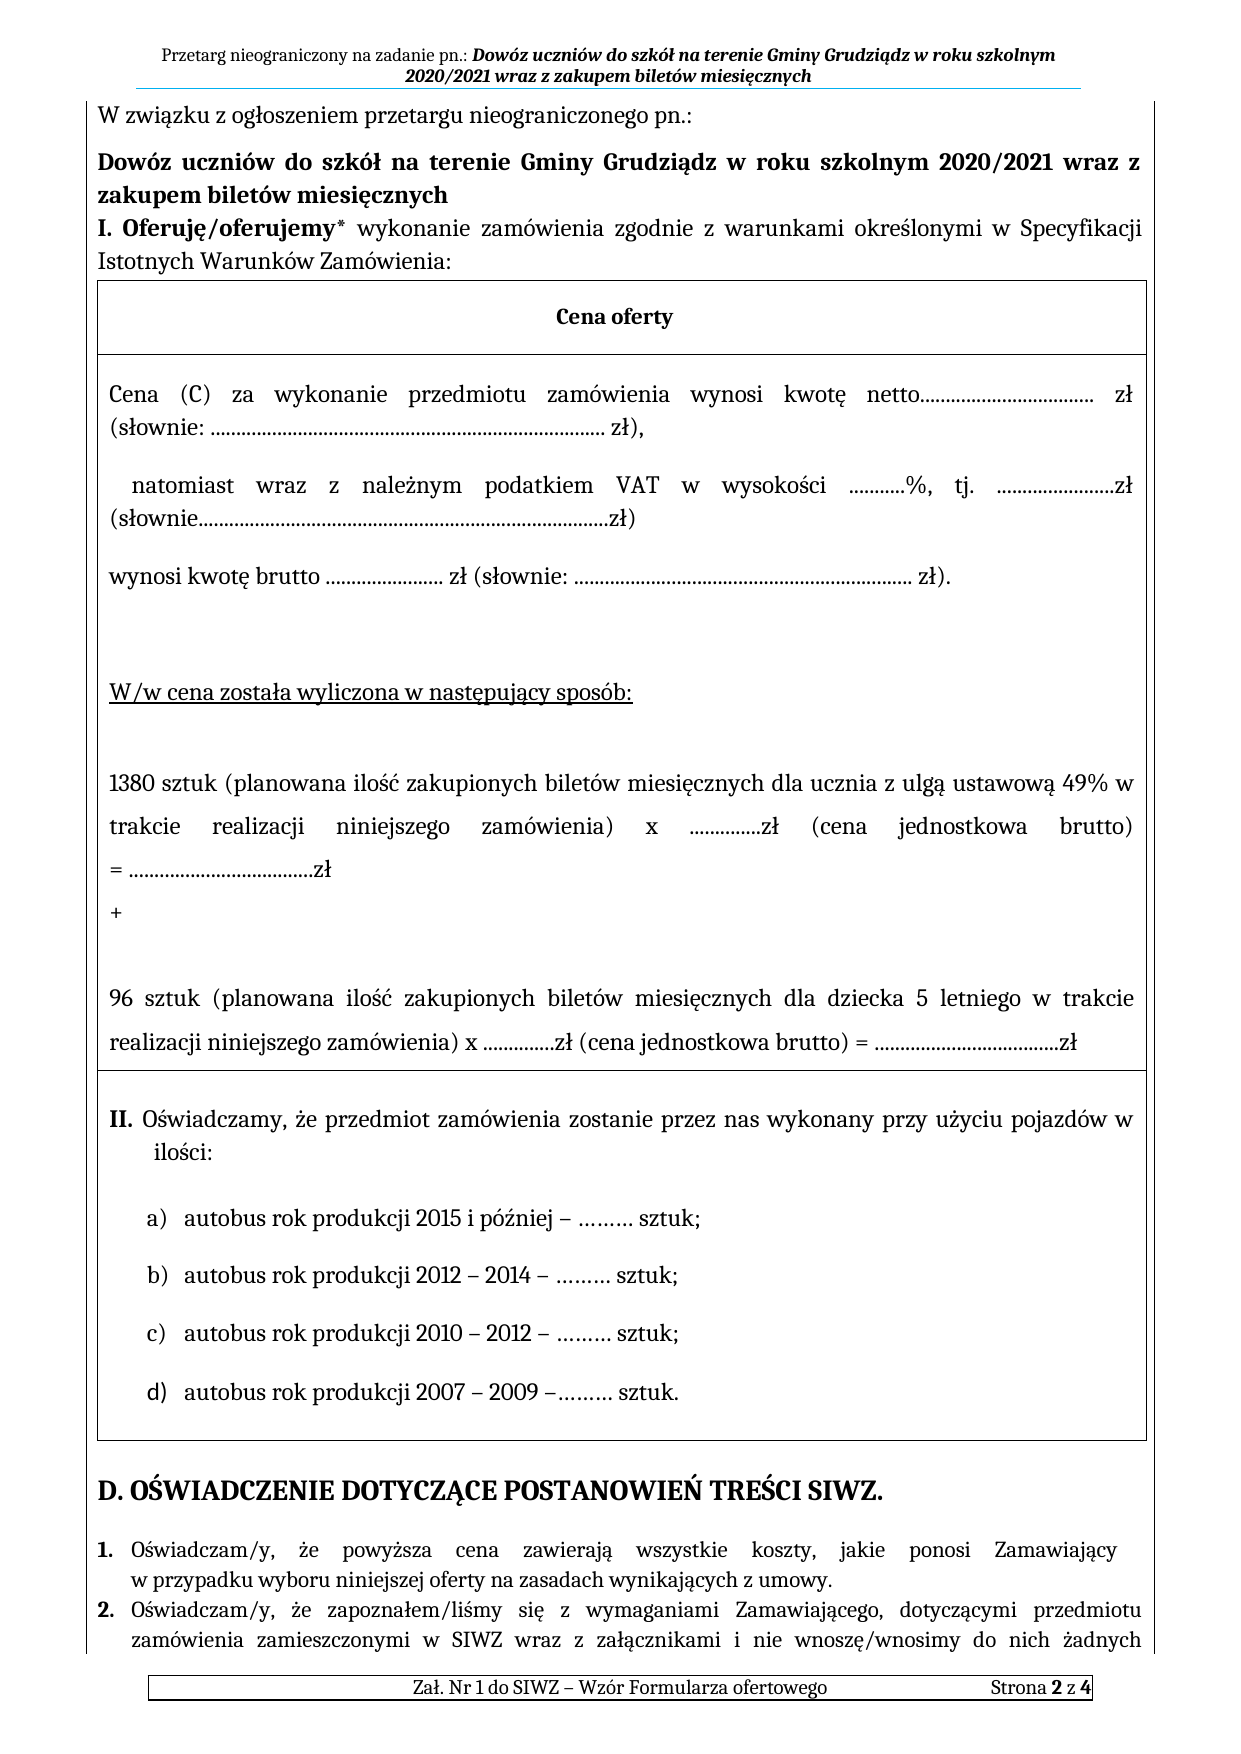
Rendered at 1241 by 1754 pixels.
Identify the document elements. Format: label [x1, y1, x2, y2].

table_cell [87, 1441, 1154, 1653]
table_cell [87, 101, 1154, 1441]
